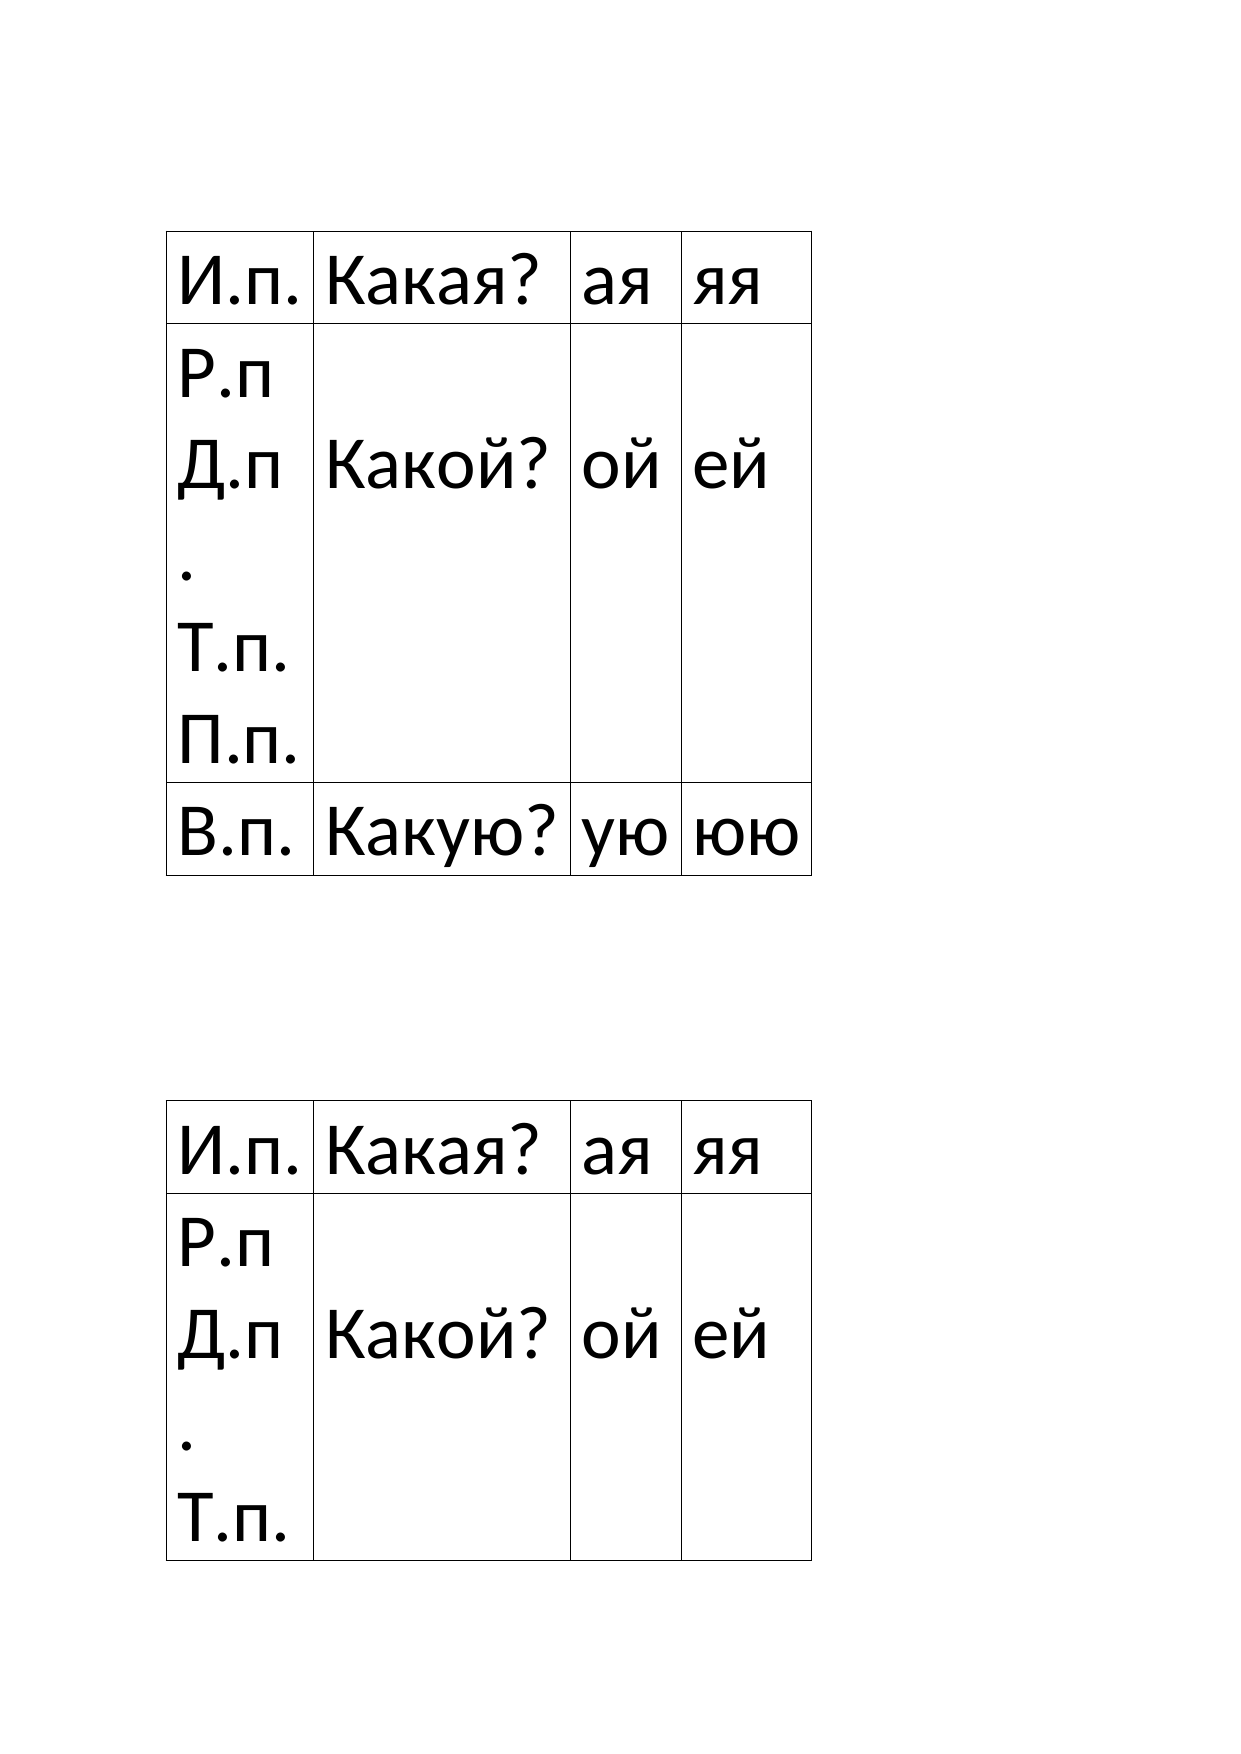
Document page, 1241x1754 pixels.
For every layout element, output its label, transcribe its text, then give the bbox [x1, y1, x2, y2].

table_header яя [682, 232, 811, 323]
table_cell ой [571, 324, 681, 782]
table_cell ой [571, 1194, 681, 1560]
table_cell ую [571, 783, 681, 874]
table_header И.п. [167, 232, 313, 323]
table_cell ей [682, 324, 811, 782]
table_cell Р.п Д.п. Т.п. П.п. [167, 324, 313, 782]
table_header ая [571, 1101, 681, 1193]
table_cell Какую? [314, 783, 570, 874]
table_header яя [682, 1101, 811, 1193]
table_header Какая? [314, 1101, 570, 1193]
table_header Какая? [314, 232, 570, 323]
table_cell юю [682, 783, 811, 874]
table_header ая [571, 232, 681, 323]
table_cell ей [682, 1194, 811, 1560]
table_cell Р.п Д.п. Т.п. П.п. [167, 1194, 313, 1560]
table_header И.п. [167, 1101, 313, 1193]
table_cell Какой? [314, 1194, 570, 1560]
table_cell Какой? [314, 324, 570, 782]
table_cell В.п. [167, 783, 313, 874]
